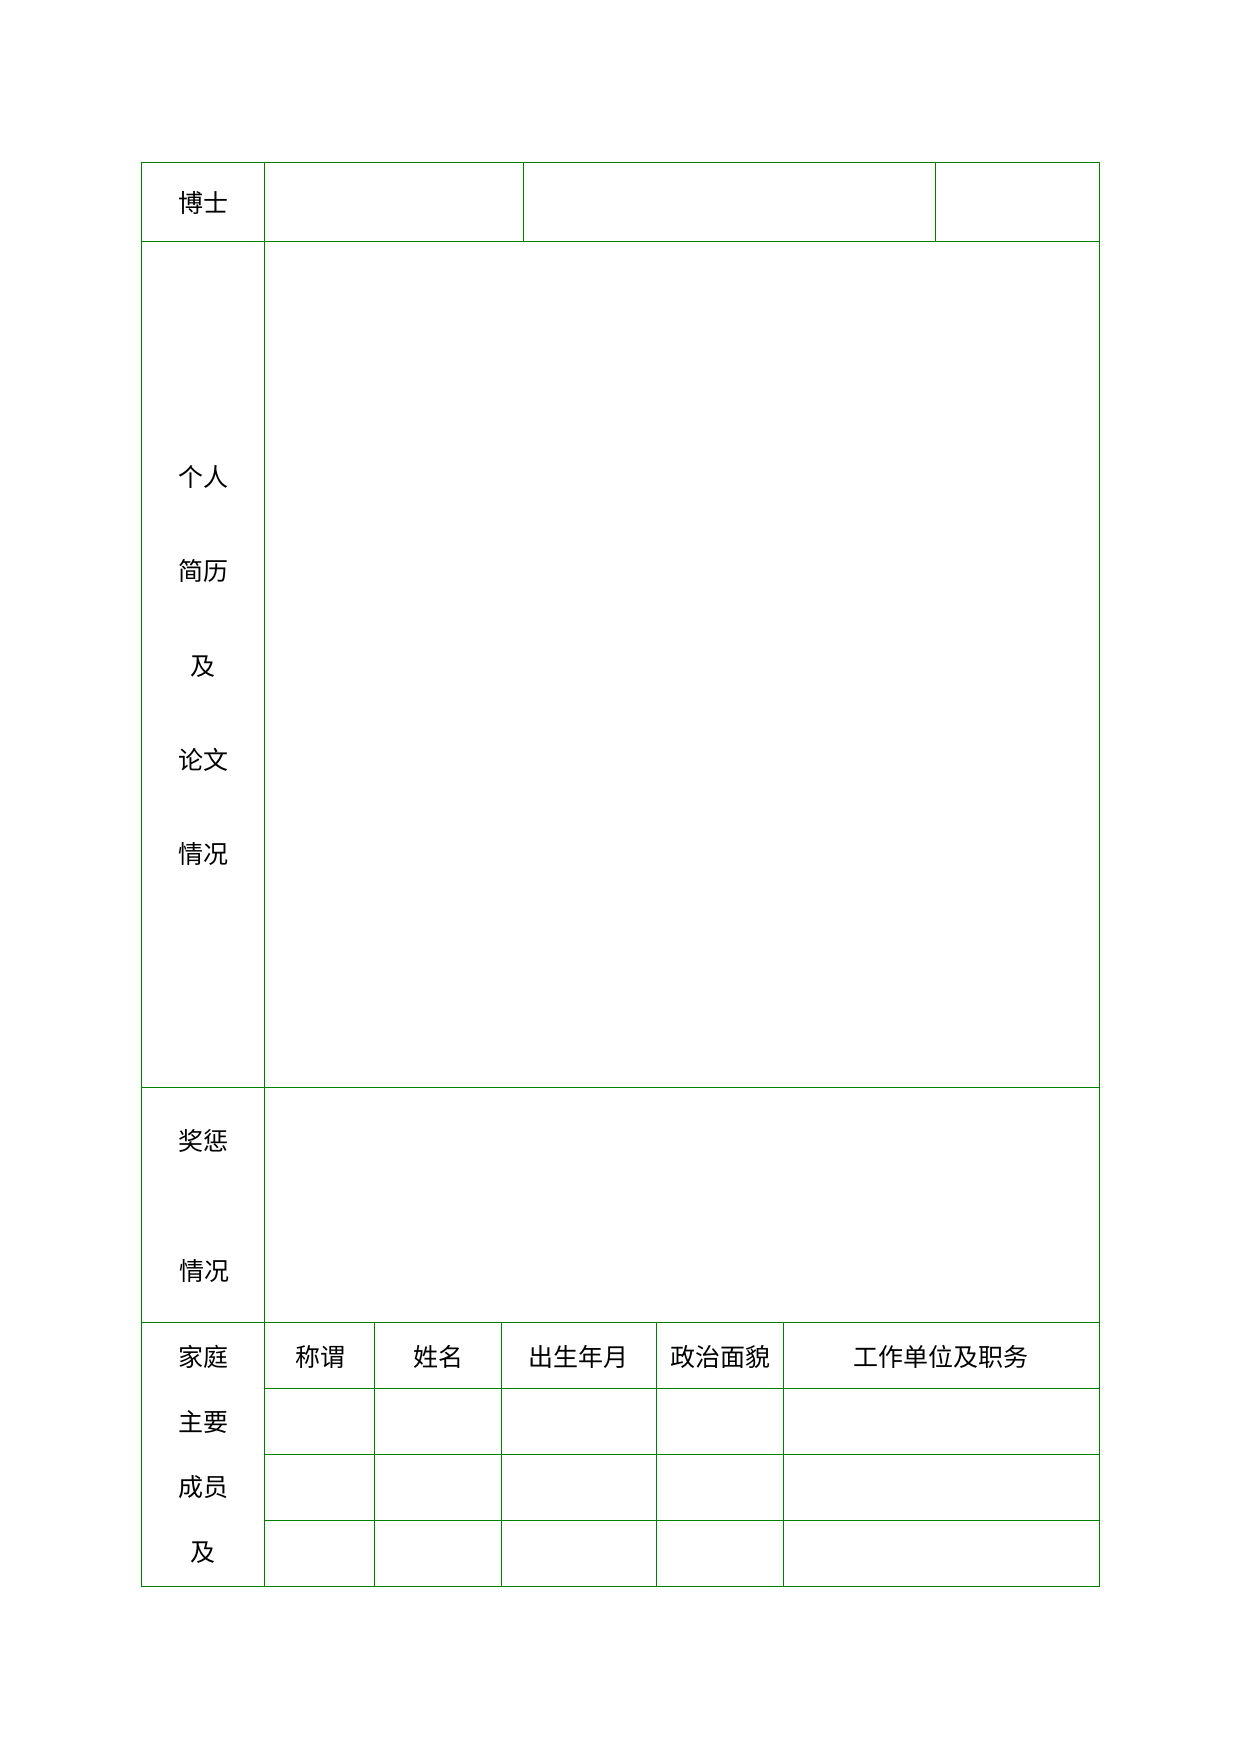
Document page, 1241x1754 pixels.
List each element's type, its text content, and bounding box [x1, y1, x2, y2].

table_cell 个人 简历 及 论文 情况 [142, 242, 264, 1087]
table_cell 工作单位及职务 [784, 1323, 1099, 1388]
table_cell [657, 1389, 783, 1454]
table_cell [936, 163, 1099, 241]
table_cell [265, 1088, 1099, 1322]
table_cell 奖惩 情况 [142, 1088, 264, 1322]
table_cell 家庭 主要 成员 及 主要 社会 关系 [142, 1323, 264, 1586]
table_cell [265, 163, 523, 241]
table_cell [265, 242, 1099, 1087]
table_cell [375, 1455, 501, 1520]
table_cell [375, 1389, 501, 1454]
table_cell [375, 1521, 501, 1586]
table_cell 称谓 [265, 1323, 374, 1388]
table_cell [265, 1521, 374, 1586]
table_cell [502, 1389, 656, 1454]
table_cell [657, 1455, 783, 1520]
table_cell [265, 1455, 374, 1520]
table_cell [502, 1521, 656, 1586]
table_cell 博士 [142, 163, 264, 241]
table_cell [524, 163, 935, 241]
table_cell 政治面貌 [657, 1323, 783, 1388]
table_cell [784, 1455, 1099, 1520]
table_cell [657, 1521, 783, 1586]
table_cell 姓名 [375, 1323, 501, 1388]
table_cell [502, 1455, 656, 1520]
table_cell 出生年月 [502, 1323, 656, 1388]
table_cell [784, 1521, 1099, 1586]
table_cell [265, 1389, 374, 1454]
table_cell [784, 1389, 1099, 1454]
